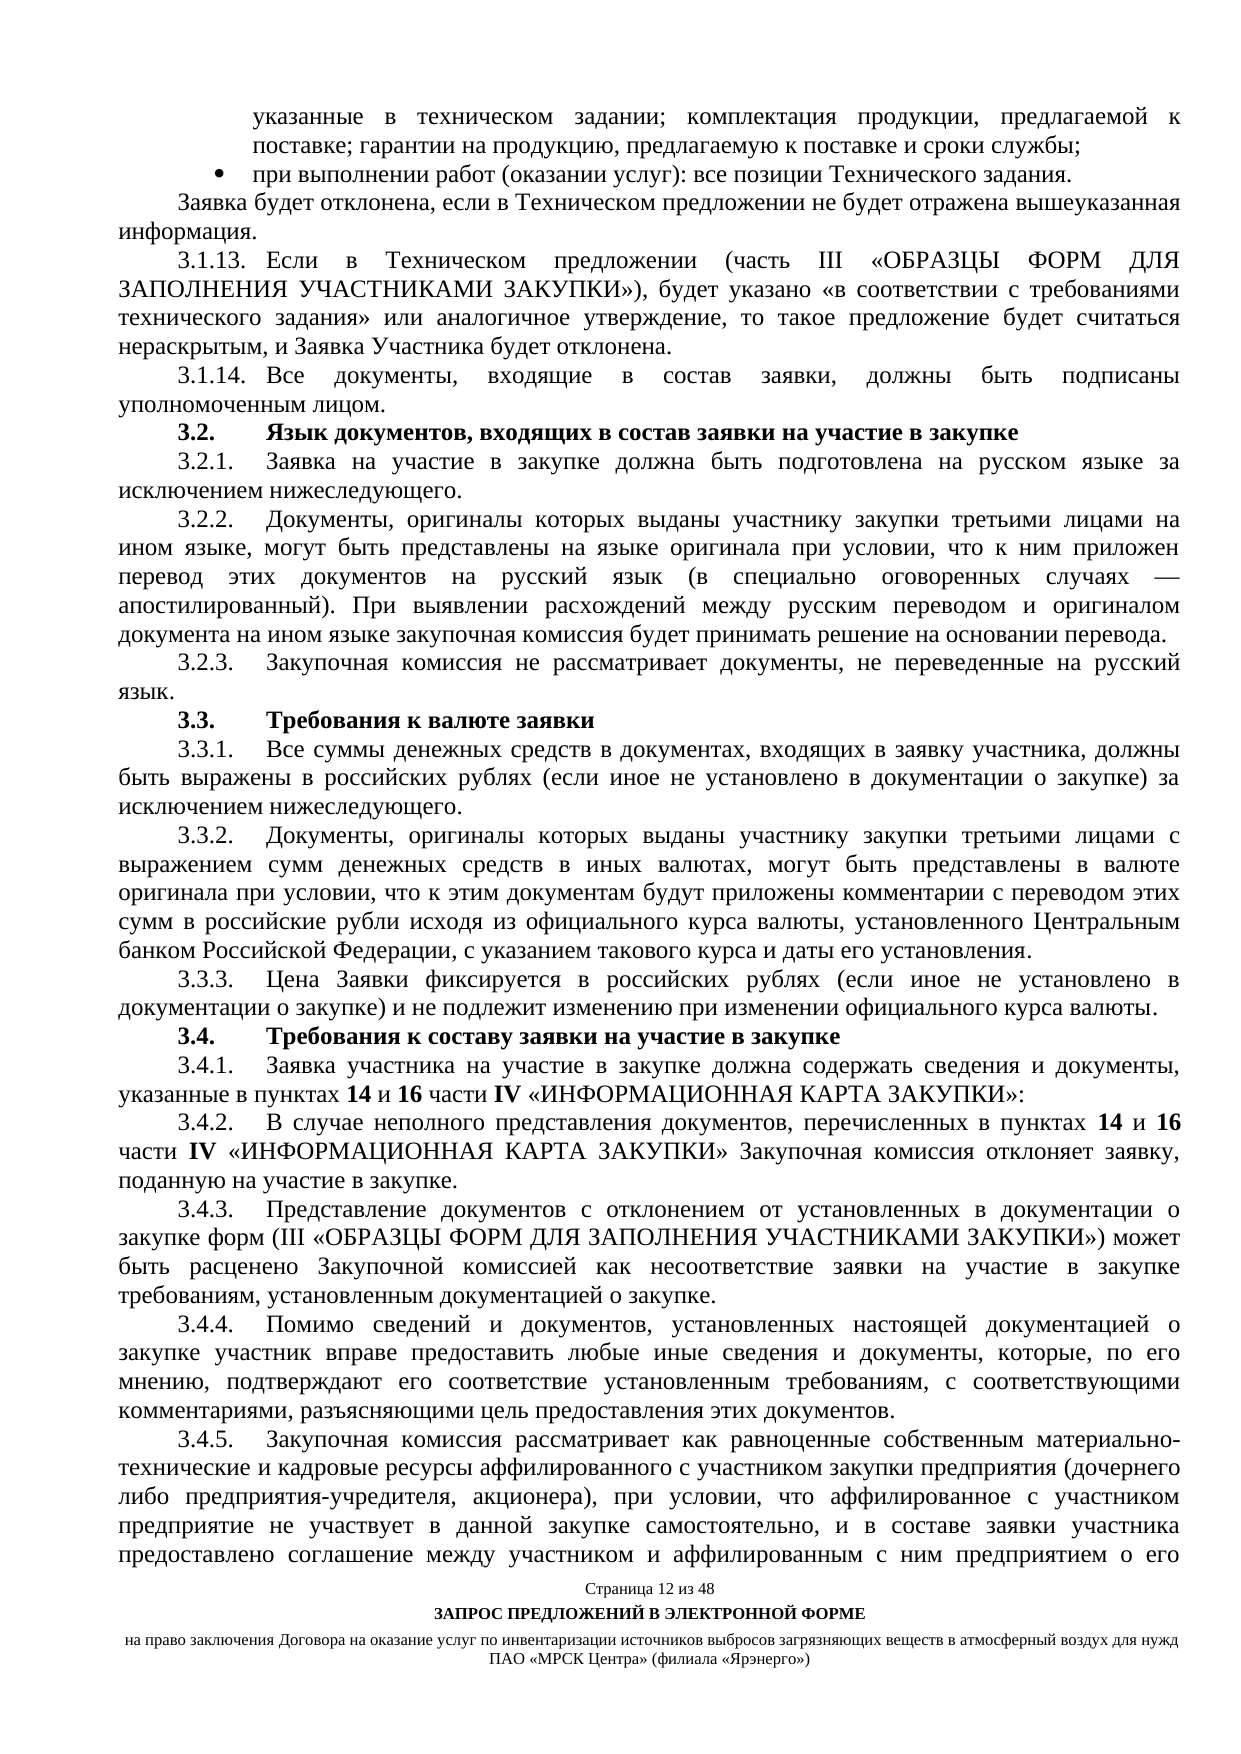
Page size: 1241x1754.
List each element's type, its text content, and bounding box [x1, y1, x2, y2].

subtitle Если в Техническом предложении (часть III «ОБРАЗЦЫ ФОРМ ДЛЯ ЗАПОЛНЕНИЯ УЧАСТНИКАМИ ЗАКУПКИ»), будет указано «в соответствии с требованиями технического задания» или аналогичное утверждение, то такое предложение будет считаться нераскрытым, и Заявка Участника будет отклонена. [118, 245, 1181, 360]
subtitle Документы, оригиналы которых выданы участнику закупки третьими лицами с выражением сумм денежных средств в иных валютах, могут быть представлены в валюте оригинала при условии, что к этим документам будут приложены комментарии с переводом этих сумм в российские рубли исходя из официального курса валюты, установленного Центральным банком Российской Федерации, с указанием такового курса и даты его установления. [118, 820, 1181, 964]
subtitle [215, 101, 1181, 159]
subtitle Закупочная комиссия не рассматривает документы, не переведенные на русский язык. [118, 647, 1181, 705]
subtitle Все суммы денежных средств в документах, входящих в заявку участника, должны быть выражены в российских рублях (если иное не установлено в документации о закупке) за исключением нижеследующего. [118, 734, 1181, 820]
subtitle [118, 1424, 1181, 1567]
subtitle Цена Заявки фиксируется в российских рублях (если иное не установлено в документации о закупке) и не подлежит изменению при изменении официального курса валюты. [118, 964, 1181, 1021]
subtitle Требования к составу заявки на участие в закупке [118, 1021, 1181, 1050]
subtitle Представление документов с отклонением от установленных в документации о закупке форм (III «ОБРАЗЦЫ ФОРМ ДЛЯ ЗАПОЛНЕНИЯ УЧАСТНИКАМИ ЗАКУПКИ») может быть расценено Закупочной комиссией как несоответствие заявки на участие в закупке требованиям, установленным документацией о закупке. [118, 1194, 1181, 1309]
subtitle Заявка участника на участие в закупке должна содержать сведения и документы, указанные в пунктах 14 и 16 части IV «ИНФОРМАЦИОННАЯ КАРТА ЗАКУПКИ»: [118, 1050, 1181, 1107]
subtitle Язык документов, входящих в состав заявки на участие в закупке [118, 417, 1181, 446]
subtitle при выполнении работ (оказании услуг): все позиции Технического задания. [215, 159, 1181, 187]
subtitle Документы, оригиналы которых выданы участнику закупки третьими лицами на ином языке, могут быть представлены на языке оригинала при условии, что к ним приложен перевод этих документов на русский язык (в специально оговоренных случаях — апостилированный). При выявлении расхождений между русским переводом и оригиналом документа на ином языке закупочная комиссия будет принимать решение на основании перевода. [118, 504, 1181, 647]
subtitle Заявка на участие в закупке должна быть подготовлена на русском языке за исключением нижеследующего. [118, 446, 1181, 504]
subtitle Требования к валюте заявки [118, 705, 1181, 734]
subtitle В случае неполного представления документов, перечисленных в пунктах 14 и 16 части IV «ИНФОРМАЦИОННАЯ КАРТА ЗАКУПКИ» Закупочная комиссия отклоняет заявку, поданную на участие в закупке. [118, 1107, 1181, 1194]
subtitle Заявка будет отклонена, если в Техническом предложении не будет отражена вышеуказанная информация. [118, 187, 1181, 245]
subtitle Все документы, входящие в состав заявки, должны быть подписаны уполномоченным лицом. [118, 360, 1181, 417]
subtitle Помимо сведений и документов, установленных настоящей документацией о закупке участник вправе предоставить любые иные сведения и документы, которые, по его мнению, подтверждают его соответствие установленным требованиям, с соответствующими комментариями, разъясняющими цель предоставления этих документов. [118, 1309, 1181, 1424]
